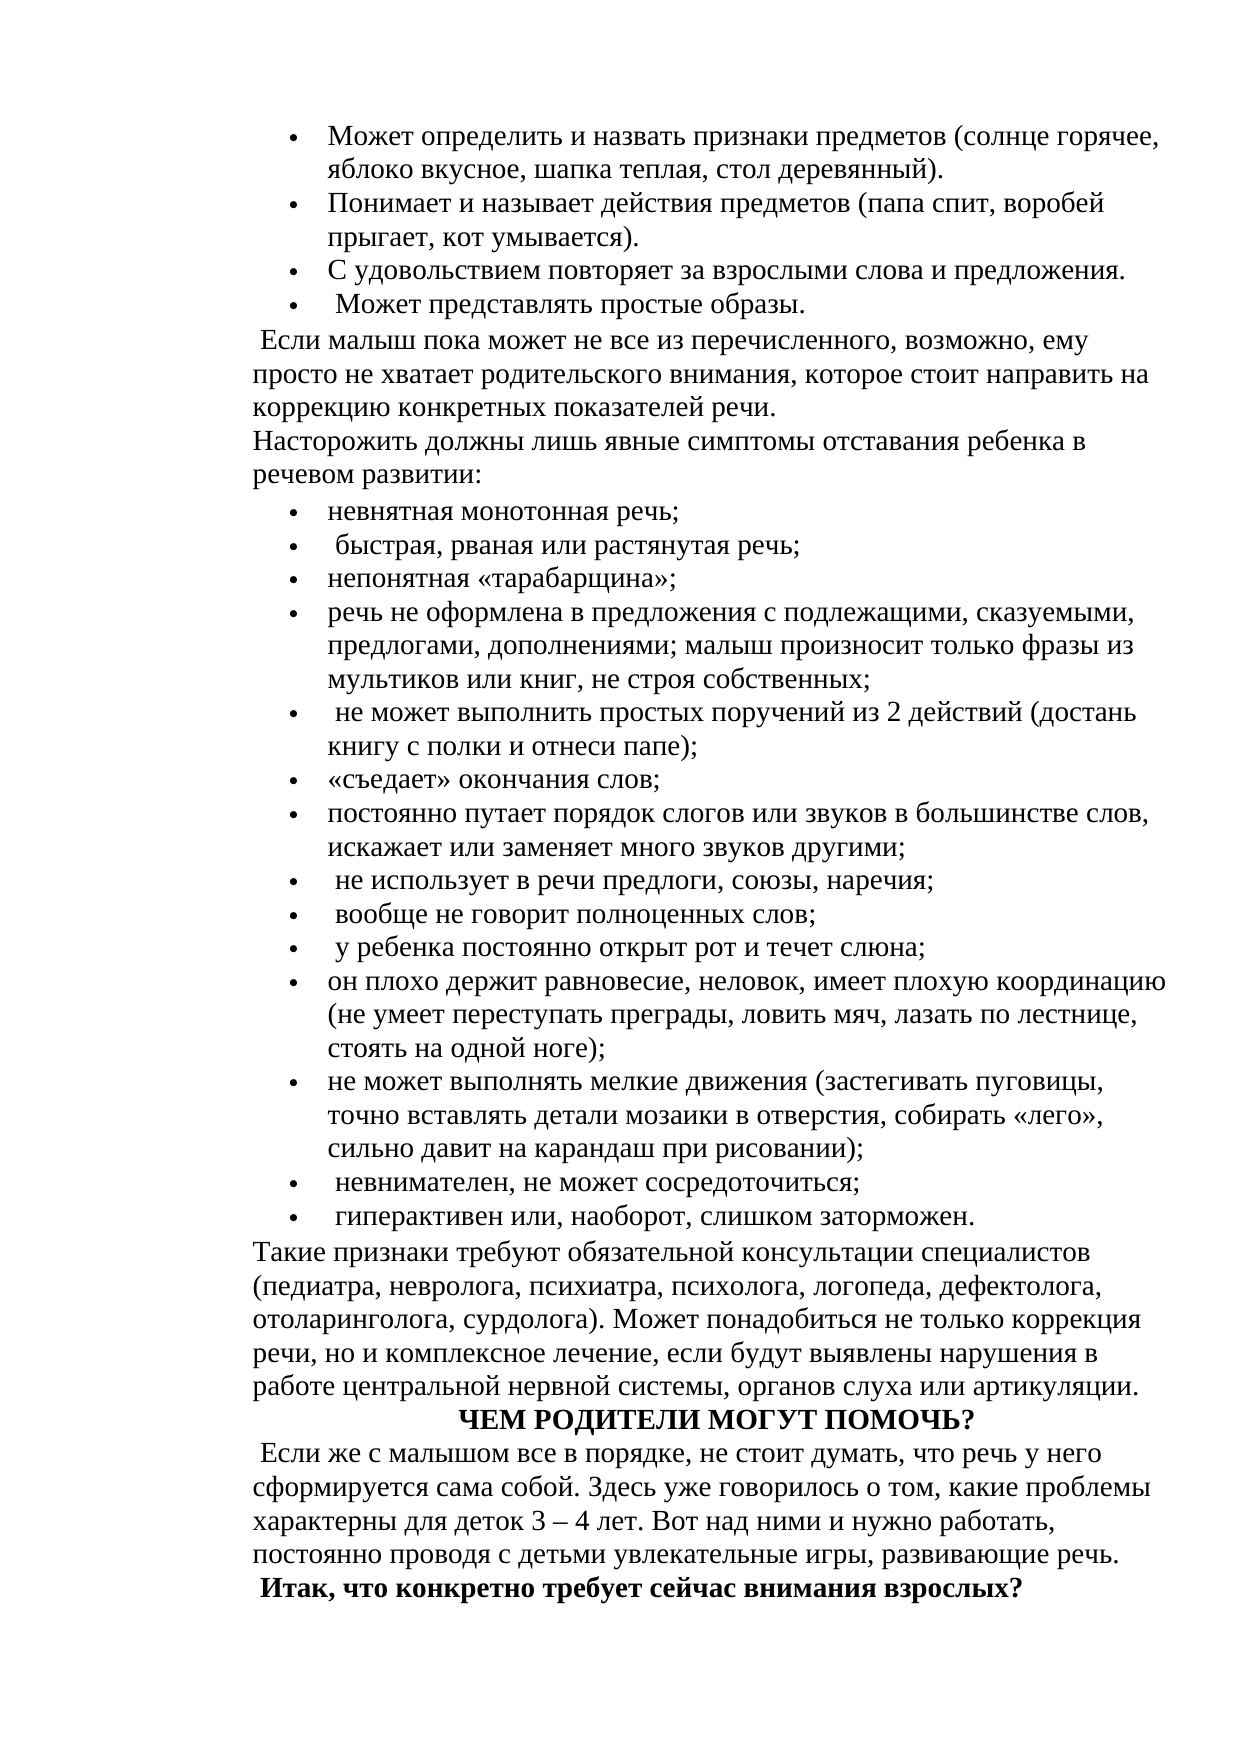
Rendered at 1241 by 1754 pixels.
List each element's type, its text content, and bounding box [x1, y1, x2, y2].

list речь не оформлена в предложения с подлежащими, сказуемыми, предлогами, дополнениями; малыш произносит только фразы из мультиков или книг, не строя собственных; [290, 594, 1181, 694]
list «съедает» окончания слов; [290, 762, 1181, 795]
list не использует в речи предлоги, союзы, наречия; [290, 862, 1181, 896]
text Если малыш пока может не все из перечисленного, возможно, ему просто не хватает родительского внимания, которое стоит направить на коррекцию конкретных показателей речи. [252, 322, 1181, 423]
text Такие признаки требуют обязательной консультации специалистов (педиатра, невролога, психиатра, психолога, логопеда, дефектолога, отоларинголога, сурдолога). Может понадобиться не только коррекция речи, но и комплексное лечение, если будут выявлены нарушения в работе центральной нервной системы, органов слуха или артикуляции. [252, 1234, 1181, 1402]
list невнятная монотонная речь; [290, 493, 1181, 527]
list непонятная «тарабарщина»; [290, 560, 1181, 594]
text Если же с малышом все в порядке, не стоит думать, что речь у него сформируется сама собой. Здесь уже говорилось о том, какие проблемы характерны для деток 3 – 4 лет. Вот над ними и нужно работать, постоянно проводя с детьми увлекательные игры, развивающие речь. [252, 1436, 1181, 1570]
list Может определить и назвать признаки предметов (солнце горячее, яблоко вкусное, шапка теплая, стол деревянный). [290, 118, 1181, 185]
list не может выполнить простых поручений из 2 действий (достань книгу с полки и отнеси папе); [290, 694, 1181, 762]
list постоянно путает порядок слогов или звуков в большинстве слов, искажает или заменяет много звуков другими; [290, 795, 1181, 862]
list невнимателен, не может сосредоточиться; [290, 1164, 1181, 1198]
list он плохо держит равновесие, неловок, имеет плохую координацию (не умеет переступать преграды, ловить мяч, лазать по лестнице, стоять на одной ноге); [290, 963, 1181, 1063]
list гиперактивен или, наоборот, слишком заторможен. [290, 1198, 1181, 1231]
text ЧЕМ РОДИТЕЛИ МОГУТ ПОМОЧЬ? [252, 1402, 1181, 1436]
text Насторожить должны лишь явные симптомы отставания ребенка в речевом развитии: [252, 423, 1181, 490]
list Понимает и называет действия предметов (папа спит, воробей прыгает, кот умывается). [290, 185, 1181, 252]
list быстрая, рваная или растянутая речь; [290, 527, 1181, 560]
list Может представлять простые образы. [290, 286, 1181, 319]
list у ребенка постоянно открыт рот и течет слюна; [290, 929, 1181, 963]
list не может выполнять мелкие движения (застегивать пуговицы, точно вставлять детали мозаики в отверстия, собирать «лего», сильно давит на карандаш при рисовании); [290, 1063, 1181, 1164]
list С удовольствием повторяет за взрослыми слова и предложения. [290, 252, 1181, 286]
list вообще не говорит полноценных слов; [290, 896, 1181, 929]
text Итак, что конкретно требует сейчас внимания взрослых? [252, 1570, 1181, 1603]
